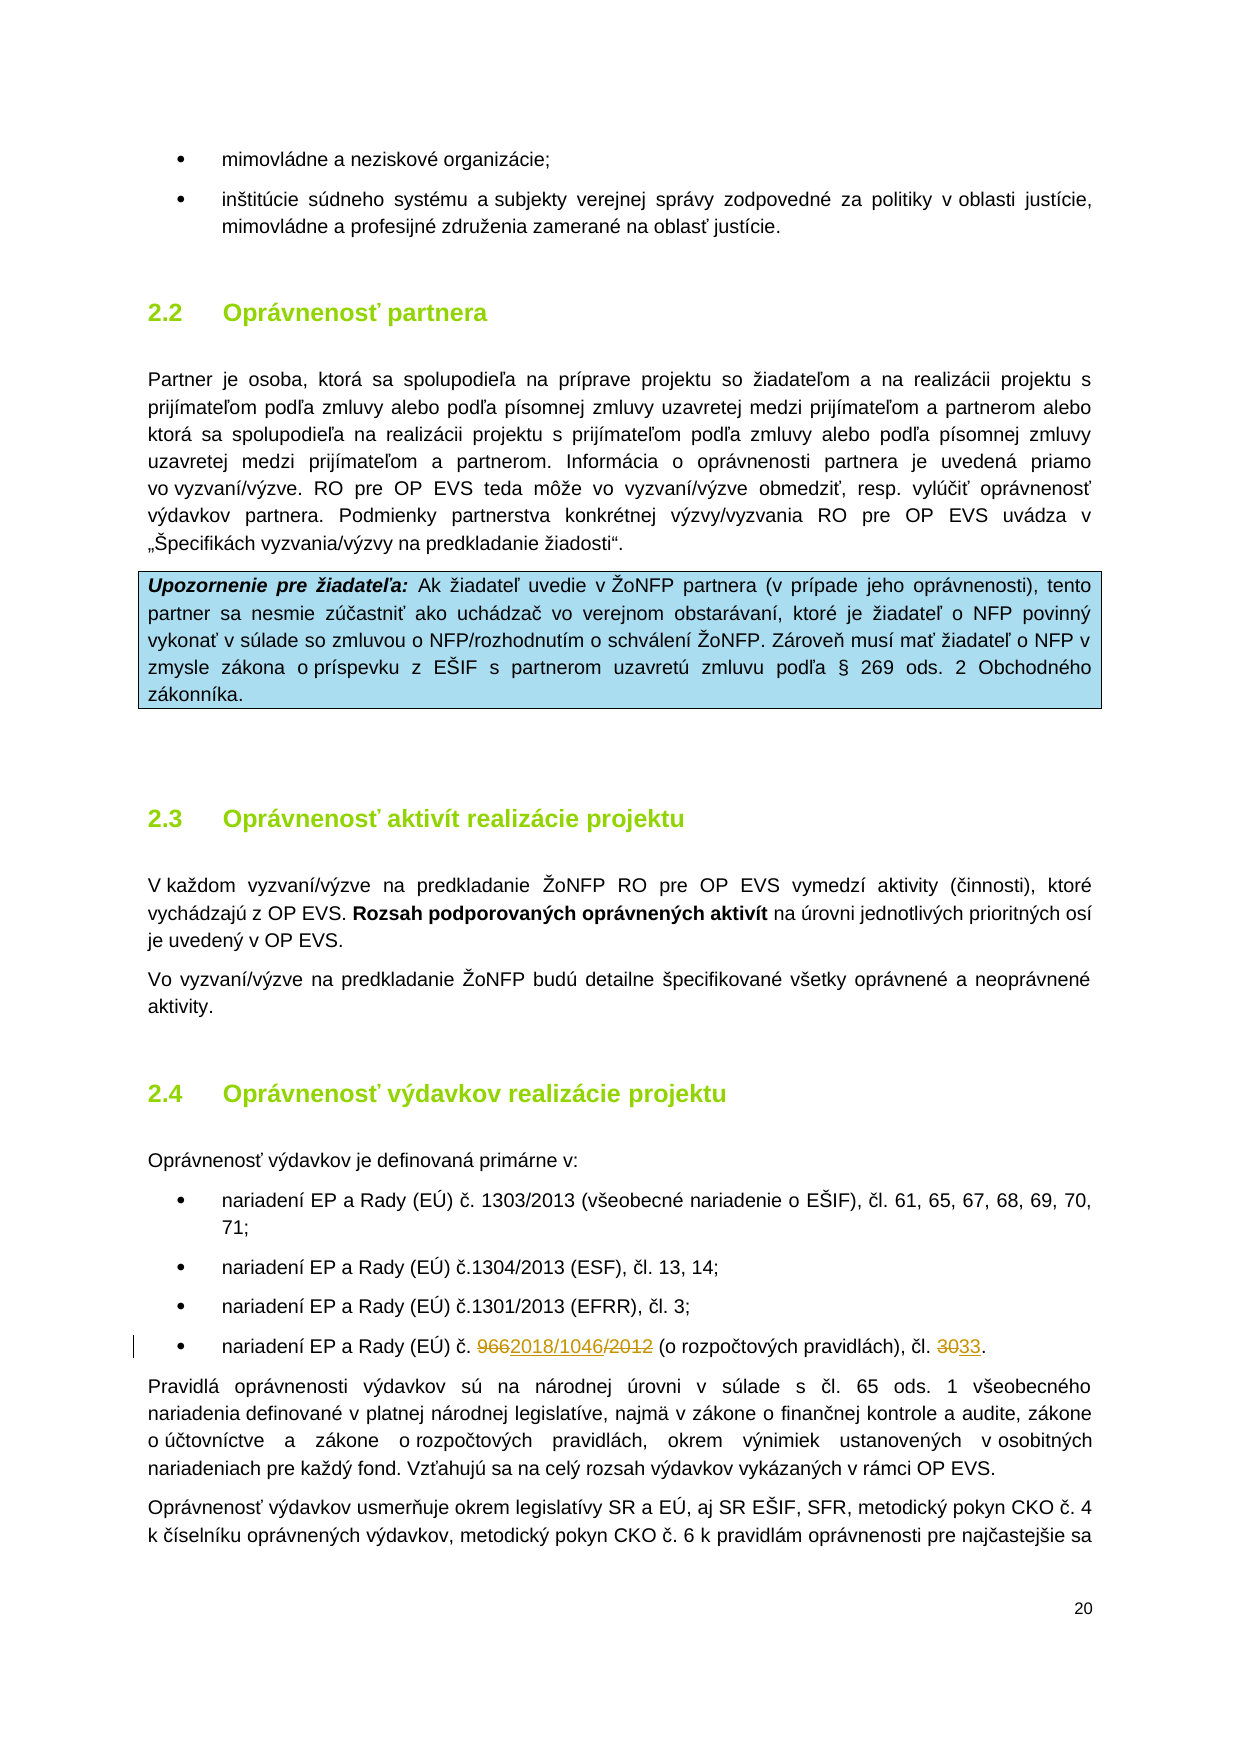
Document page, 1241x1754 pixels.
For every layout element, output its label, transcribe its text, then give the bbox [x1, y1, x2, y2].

text Partner je osoba, ktorá sa spolupodieľa na príprave projektu so žiadateľom a na realizácii projektu s prijímateľom podľa zmluvy alebo podľa písomnej zmluvy uzavretej medzi prijímateľom a partnerom alebo ktorá sa spolupodieľa na realizácii projektu s prijímateľom podľa zmluvy alebo podľa písomnej zmluvy uzavretej medzi prijímateľom a partnerom. Informácia o oprávnenosti partnera je uvedená priamo vo vyzvaní/výzve. RO pre OP EVS teda môže vo vyzvaní/výzve obmedziť, resp. vylúčiť oprávnenosť výdavkov partnera. Podmienky partnerstva konkrétnej výzvy/vyzvania RO pre OP EVS uvádza v „Špecifikách vyzvania/výzvy na predkladanie žiadosti“. [148, 368, 1092, 554]
text V každom vyzvaní/výzve na predkladanie ŽoNFP RO pre OP EVS vymedzí aktivity (činnosti), ktoré vychádzajú z OP EVS. Rozsah podporovaných oprávnených aktivít na úrovni jednotlivých prioritných osí je uvedený v OP EVS. [148, 874, 1092, 951]
list nariadení EP a Rady (EÚ) č. (o rozpočtových pravidlách), čl. . [177, 1335, 1092, 1358]
list nariadení EP a Rady (EÚ) č. 1303/2013 (všeobecné nariadenie o EŠIF), čl. 61, 65, 67, 68, 69, 70, 71; [177, 1189, 1092, 1239]
text Upozornenie pre žiadateľa: Ak žiadateľ uvedie v ŽoNFP partnera (v prípade jeho oprávnenosti), tento partner sa nesmie zúčastniť ako uchádzač vo verejnom obstarávaní, ktoré je žiadateľ o NFP povinný vykonať v súlade so zmluvou o NFP/rozhodnutím o schválení ŽoNFP. Zároveň musí mať žiadateľ o NFP v zmysle zákona o príspevku z EŠIF s partnerom uzavretú zmluvu podľa § 269 ods. 2 Obchodného zákonníka. [139, 572, 1101, 708]
list nariadení EP a Rady (EÚ) č.1304/2013 (ESF), čl. 13, 14; [177, 1256, 1092, 1278]
subtitle 2.3 Oprávnenosť aktivít realizácie projektu [148, 804, 1092, 833]
text Pravidlá oprávnenosti výdavkov sú na národnej úrovni v súlade s čl. 65 ods. 1 všeobecného nariadenia definované v platnej národnej legislatíve, najmä v zákone o finančnej kontrole a audite, zákone o účtovníctve a zákone o rozpočtových pravidlách, okrem výnimiek ustanovených v osobitných nariadeniach pre každý fond. Vzťahujú sa na celý rozsah výdavkov vykázaných v rámci OP EVS. [148, 1375, 1092, 1479]
text Vo vyzvaní/výzve na predkladanie ŽoNFP budú detailne špecifikované všetky oprávnené a neoprávnené aktivity. [148, 968, 1092, 1018]
list mimovládne a neziskové organizácie; [177, 148, 1092, 171]
list inštitúcie súdneho systému a subjekty verejnej správy zodpovedné za politiky v oblasti justície, mimovládne a profesijné združenia zamerané na oblasť justície. [177, 187, 1092, 237]
list nariadení EP a Rady (EÚ) č.1301/2013 (EFRR), čl. 3; [177, 1295, 1092, 1318]
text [148, 1496, 1092, 1546]
subtitle 2.2 Oprávnenosť partnera [148, 298, 1092, 327]
subtitle 2.4 Oprávnenosť výdavkov realizácie projektu [148, 1079, 1092, 1108]
text Oprávnenosť výdavkov je definovaná primárne v: [148, 1149, 1092, 1172]
